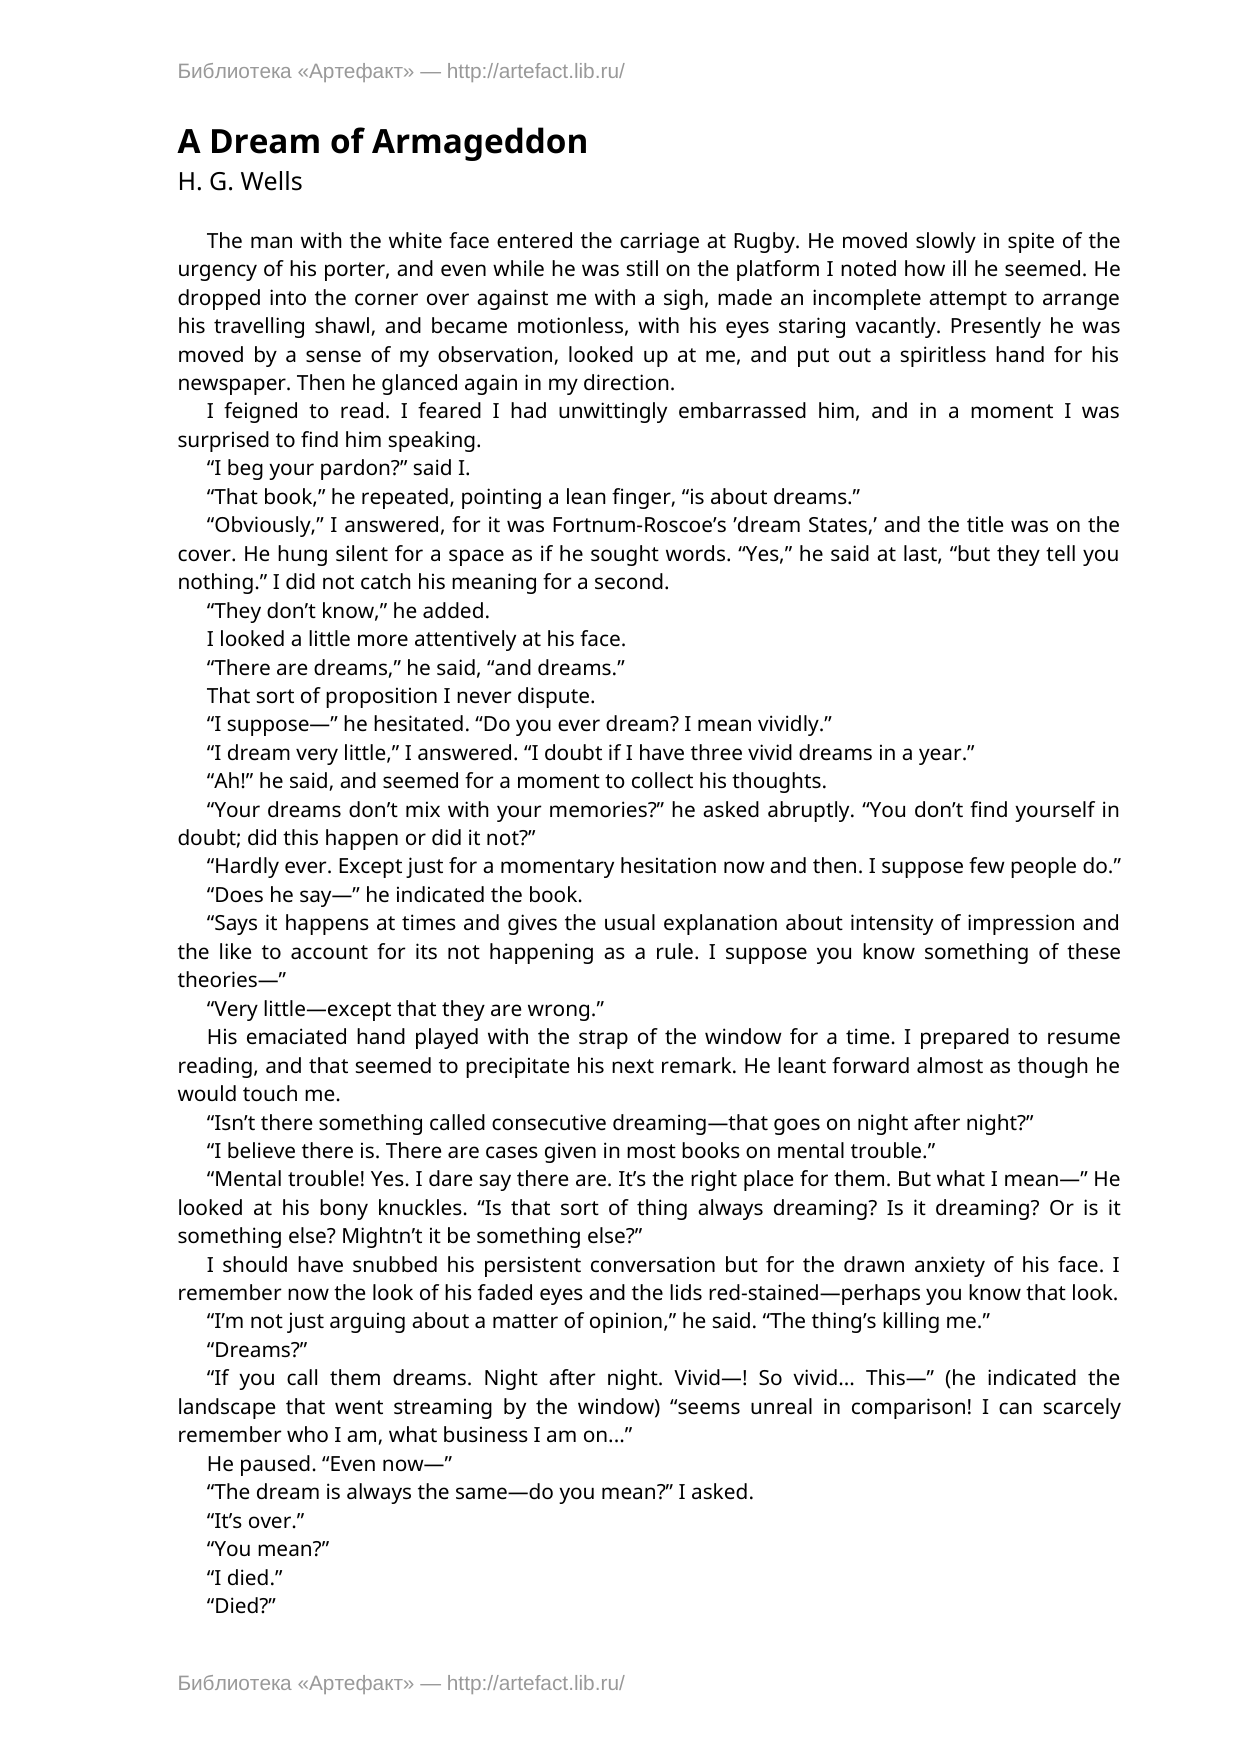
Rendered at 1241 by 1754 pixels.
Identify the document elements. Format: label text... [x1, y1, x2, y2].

text “Obviously,” I answered, for it was Fortnum-Roscoe’s ’dream States,’ and the title was on the cover. He hung silent for a space as if he sought words. “Yes,” he said at last, “but they tell you nothing.” I did not catch his meaning for a second. [177, 510, 1122, 596]
text “I beg your pardon?” said I. [177, 453, 1122, 482]
text H. G. Wells [177, 163, 1122, 198]
text “It’s over.” [177, 1506, 1122, 1534]
text “I died.” [177, 1563, 1122, 1591]
text “Mental trouble! Yes. I dare say there are. It’s the right place for them. But what I mean—” He looked at his bony knuckles. “Is that sort of thing always dreaming? Is it dreaming? Or is it something else? Mightn’t it be something else?” [177, 1164, 1122, 1250]
text “They don’t know,” he added. [177, 596, 1122, 624]
text “Dreams?” [177, 1335, 1122, 1363]
text His emaciated hand played with the strap of the window for a time. I prepared to resume reading, and that seemed to precipitate his next remark. He leant forward almost as though he would touch me. [177, 1022, 1122, 1108]
text “Your dreams don’t mix with your memories?” he asked abruptly. “You don’t find yourself in doubt; did this happen or did it not?” [177, 795, 1122, 852]
text “Ah!” he said, and seemed for a moment to collect his thoughts. [177, 766, 1122, 795]
text The man with the white face entered the carriage at Rugby. He moved slowly in spite of the urgency of his porter, and even while he was still on the platform I noted how ill he seemed. He dropped into the corner over against me with a sigh, made an incomplete attempt to arrange his travelling shawl, and became motionless, with his eyes staring vacantly. Presently he was moved by a sense of my observation, looked up at me, and put out a spiritless hand for his newspaper. Then he glanced again in my direction. [177, 226, 1122, 397]
text “I’m not just arguing about a matter of opinion,” he said. “The thing’s killing me.” [177, 1307, 1122, 1335]
text “The dream is always the same—do you mean?” I asked. [177, 1477, 1122, 1506]
text “I dream very little,” I answered. “I doubt if I have three vivid dreams in a year.” [177, 738, 1122, 766]
text “Isn’t there something called consecutive dreaming—that goes on night after night?” [177, 1108, 1122, 1136]
text “That book,” he repeated, pointing a lean finger, “is about dreams.” [177, 482, 1122, 510]
text “You mean?” [177, 1534, 1122, 1563]
text “If you call them dreams. Night after night. Vivid—! So vivid... This—” (he indicated the landscape that went streaming by the window) “seems unreal in comparison! I can scarcely remember who I am, what business I am on...” [177, 1363, 1122, 1449]
text I should have snubbed his persistent conversation but for the drawn anxiety of his face. I remember now the look of his faded eyes and the lids red-stained—perhaps you know that look. [177, 1250, 1122, 1307]
text “Says it happens at times and gives the usual explanation about intensity of impression and the like to account for its not happening as a rule. I suppose you know something of these theories—” [177, 908, 1122, 994]
text I feigned to read. I feared I had unwittingly embarrassed him, and in a moment I was surprised to find him speaking. [177, 397, 1122, 453]
text He paused. “Even now—” [177, 1449, 1122, 1477]
text A Dream of Armageddon [177, 118, 1122, 163]
text “Does he say—” he indicated the book. [177, 880, 1122, 908]
text “I suppose—” he hesitated. “Do you ever dream? I mean vividly.” [177, 709, 1122, 738]
text “Very little—except that they are wrong.” [177, 994, 1122, 1022]
text “I believe there is. There are cases given in most books on mental trouble.” [177, 1136, 1122, 1164]
text “Hardly ever. Except just for a momentary hesitation now and then. I suppose few people do.” [177, 852, 1122, 880]
text I looked a little more attentively at his face. [177, 624, 1122, 653]
text “Died?” [177, 1591, 1122, 1619]
text That sort of proposition I never dispute. [177, 681, 1122, 709]
text “There are dreams,” he said, “and dreams.” [177, 653, 1122, 681]
